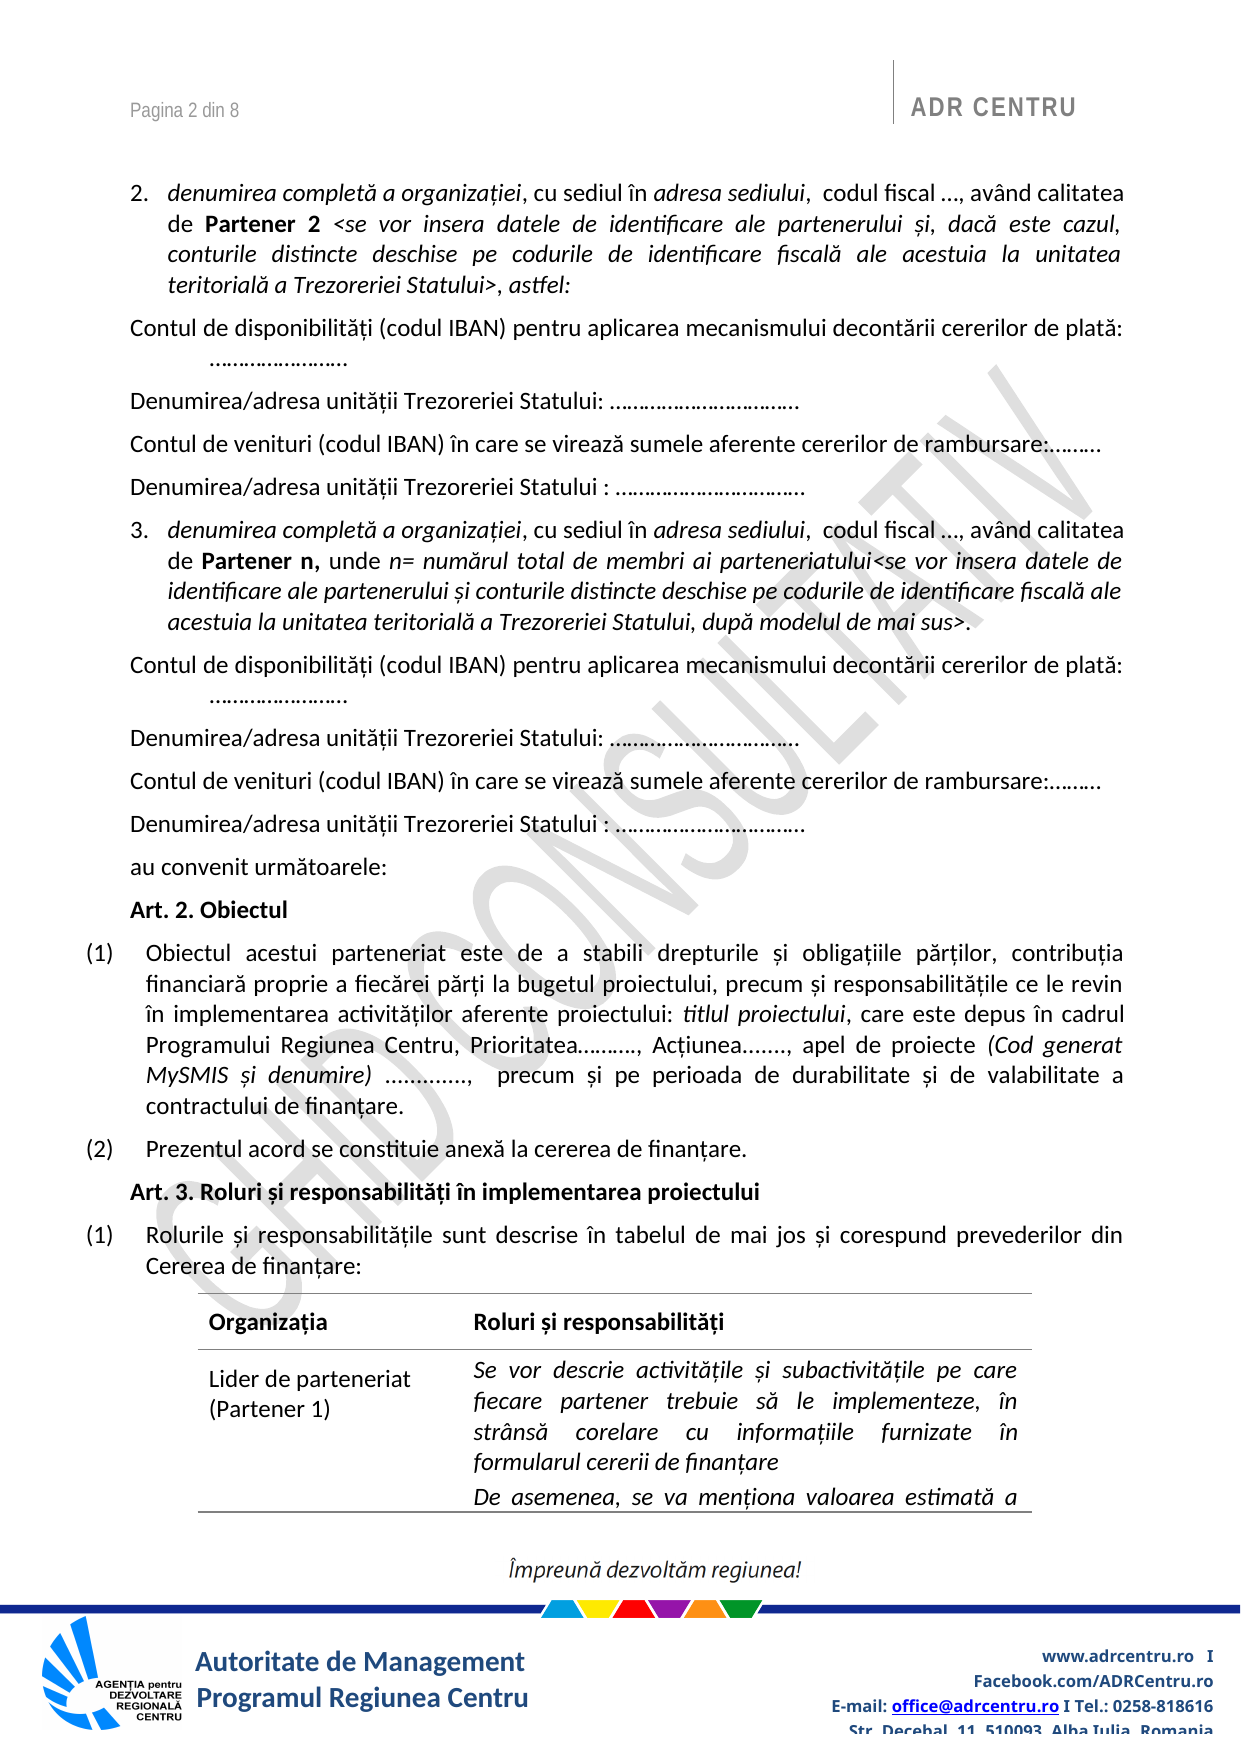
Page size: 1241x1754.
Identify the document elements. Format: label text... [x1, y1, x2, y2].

list Obiectul acestui parteneriat este de a stabili drepturile și obligațiile părților, contribuția financiară proprie a fiecărei părți la bugetul proiectului, precum și responsabilitățile ce le revin în implementarea activităților aferente proiectului: titlul proiectului, care este depus în cadrul Programului Regiunea Centru, Prioritatea………., Acțiunea......., apel de proiecte (Cod generat MySMIS și denumire) ............., precum și pe perioada de durabilitate și de valabilitate a contractului de finanțare. [86, 938, 1125, 1121]
text Contul de disponibilități (codul IBAN) pentru aplicarea mecanismului decontării cererilor de plată: …………………… [130, 312, 1125, 373]
text Contul de venituri (codul IBAN) în care se virează sumele aferente cererilor de rambursare:……… [130, 428, 1125, 459]
text Contul de venituri (codul IBAN) în care se virează sumele aferente cererilor de rambursare:……… [130, 766, 1125, 796]
picture [574, 1600, 1241, 1618]
table_header Organizația [198, 1294, 462, 1349]
list Rolurile și responsabilitățile sunt descrise în tabelul de mai jos și corespund prevederilor din Cererea de finanțare: [86, 1219, 1125, 1280]
list denumirea completă a organizației, cu sediul în adresa sediului, codul fiscal …, având calitatea de Partener 2 <se vor insera datele de identificare ale partenerului și, dacă este cazul, conturile distincte deschise pe codurile de identificare fiscală ale acestuia la unitatea teritorială a Trezoreriei Statului>, astfel: [130, 177, 1125, 299]
text Denumirea/adresa unității Trezoreriei Statului : …………………………… [130, 808, 1125, 839]
table_cell Lider de parteneriat (Partener 1) [198, 1350, 462, 1511]
table_header Roluri și responsabilități [462, 1294, 1032, 1349]
text Denumirea/adresa unității Trezoreriei Statului : …………………………… [130, 471, 1125, 502]
picture [495, 1556, 814, 1583]
text Contul de disponibilități (codul IBAN) pentru aplicarea mecanismului decontării cererilor de plată: …………………… [130, 649, 1125, 710]
list Prezentul acord se constituie anexă la cererea de finanțare. [86, 1133, 1125, 1164]
list Roluri și responsabilități în implementarea proiectului [130, 1176, 1125, 1207]
text Denumirea/adresa unității Trezoreriei Statului: …………………………… [130, 385, 1125, 416]
list denumirea completă a organizației, cu sediul în adresa sediului, codul fiscal …, având calitatea de Partener n, unde n= numărul total de membri ai parteneriatului<se vor insera datele de identificare ale partenerului și conturile distincte deschise pe codurile de identificare fiscală ale acestuia la unitatea teritorială a Trezoreriei Statului, după modelul de mai sus>. [130, 514, 1125, 636]
picture [0, 1600, 550, 1730]
list Obiectul [130, 894, 1125, 925]
text Denumirea/adresa unității Trezoreriei Statului: …………………………… [130, 722, 1125, 753]
text au convenit următoarele: [130, 852, 1125, 882]
